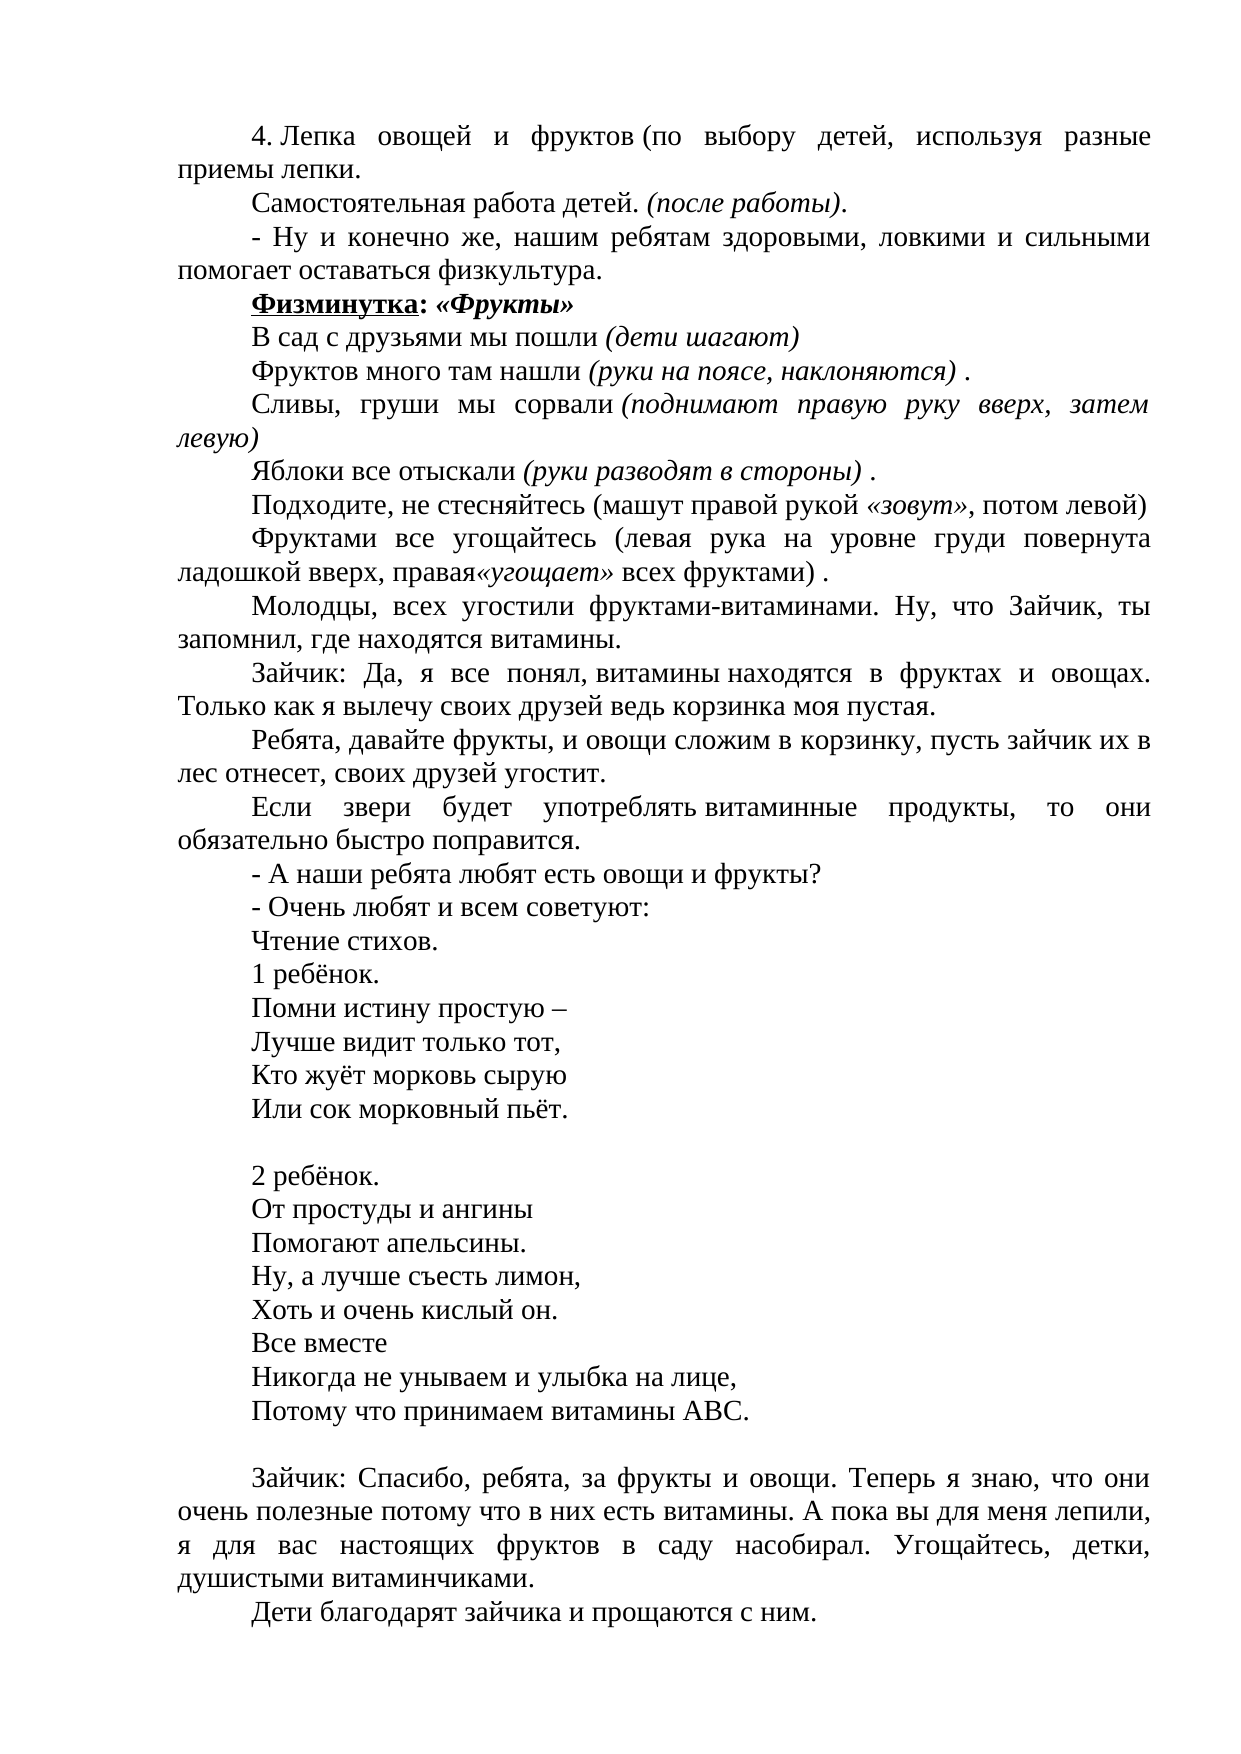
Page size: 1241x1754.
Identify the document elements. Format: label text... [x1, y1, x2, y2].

text - А наши ребята любят есть овощи и фрукты? [177, 856, 1152, 889]
text 1 ребёнок. [177, 957, 1152, 990]
text Зайчик: Спасибо, ребята, за фрукты и овощи. Теперь я знаю, что они очень полезные потому что в них есть витамины. А пока вы для меня лепили, я для вас настоящих фруктов в саду насобирал. Угощайтесь, детки, душистыми витаминчиками. [177, 1460, 1152, 1594]
text Помогают апельсины. [177, 1225, 1152, 1258]
text Подходите, не стесняйтесь (машут правой рукой «зовут», потом левой) [177, 487, 1152, 521]
text Фруктами все угощайтесь (левая рука на уровне груди повернута ладошкой вверх, правая«угощает» всех фруктами) . [177, 521, 1152, 588]
text Зайчик: Да, я все понял, витамины находятся в фруктах и овощах. Только как я вылечу своих друзей ведь корзинка моя пустая. [177, 655, 1152, 722]
text Физминутка: «Фрукты» [177, 286, 1152, 319]
text Если звери будет употреблять витаминные продукты, то они обязательно быстро поправится. [177, 789, 1152, 856]
text Молодцы, всех угостили фруктами-витаминами. Ну, что Зайчик, ты запомнил, где находятся витамины. [177, 588, 1152, 655]
text В сад с друзьями мы пошли (дети шагают) [177, 319, 1152, 353]
text 4. Лепка овощей и фруктов (по выбору детей, используя разные приемы лепки. [177, 118, 1152, 185]
text Или сок морковный пьёт. [177, 1091, 1152, 1124]
text Лучше видит только тот, [177, 1024, 1152, 1057]
text - Ну и конечно же, нашим ребятам здоровыми, ловкими и сильными помогает оставаться физкультура. [177, 219, 1152, 286]
text Помни истину простую – [177, 990, 1152, 1024]
text Ребята, давайте фрукты, и овощи сложим в корзинку, пусть зайчик их в лес отнесет, своих друзей угостит. [177, 722, 1152, 789]
text Сливы, груши мы сорвали (поднимают правую руку вверх, затем левую) [177, 386, 1152, 453]
text Самостоятельная работа детей. (после работы). [177, 185, 1152, 219]
text Яблоки все отыскали (руки разводят в стороны) . [177, 453, 1152, 487]
text Ну, а лучше съесть лимон, [177, 1258, 1152, 1292]
text - Очень любят и всем советуют: [177, 889, 1152, 923]
text Все вместе [177, 1326, 1152, 1359]
text Никогда не унываем и улыбка на лице, [177, 1359, 1152, 1393]
text Фруктов много там нашли (руки на поясе, наклоняются) . [177, 353, 1152, 386]
text Кто жуёт морковь сырую [177, 1057, 1152, 1091]
text Чтение стихов. [177, 923, 1152, 957]
text Хоть и очень кислый он. [177, 1292, 1152, 1326]
text Дети благодарят зайчика и прощаются с ним. [177, 1594, 1152, 1627]
text Потому что принимаем витамины АВС. [177, 1393, 1152, 1426]
text От простуды и ангины [177, 1191, 1152, 1225]
text 2 ребёнок. [177, 1158, 1152, 1191]
